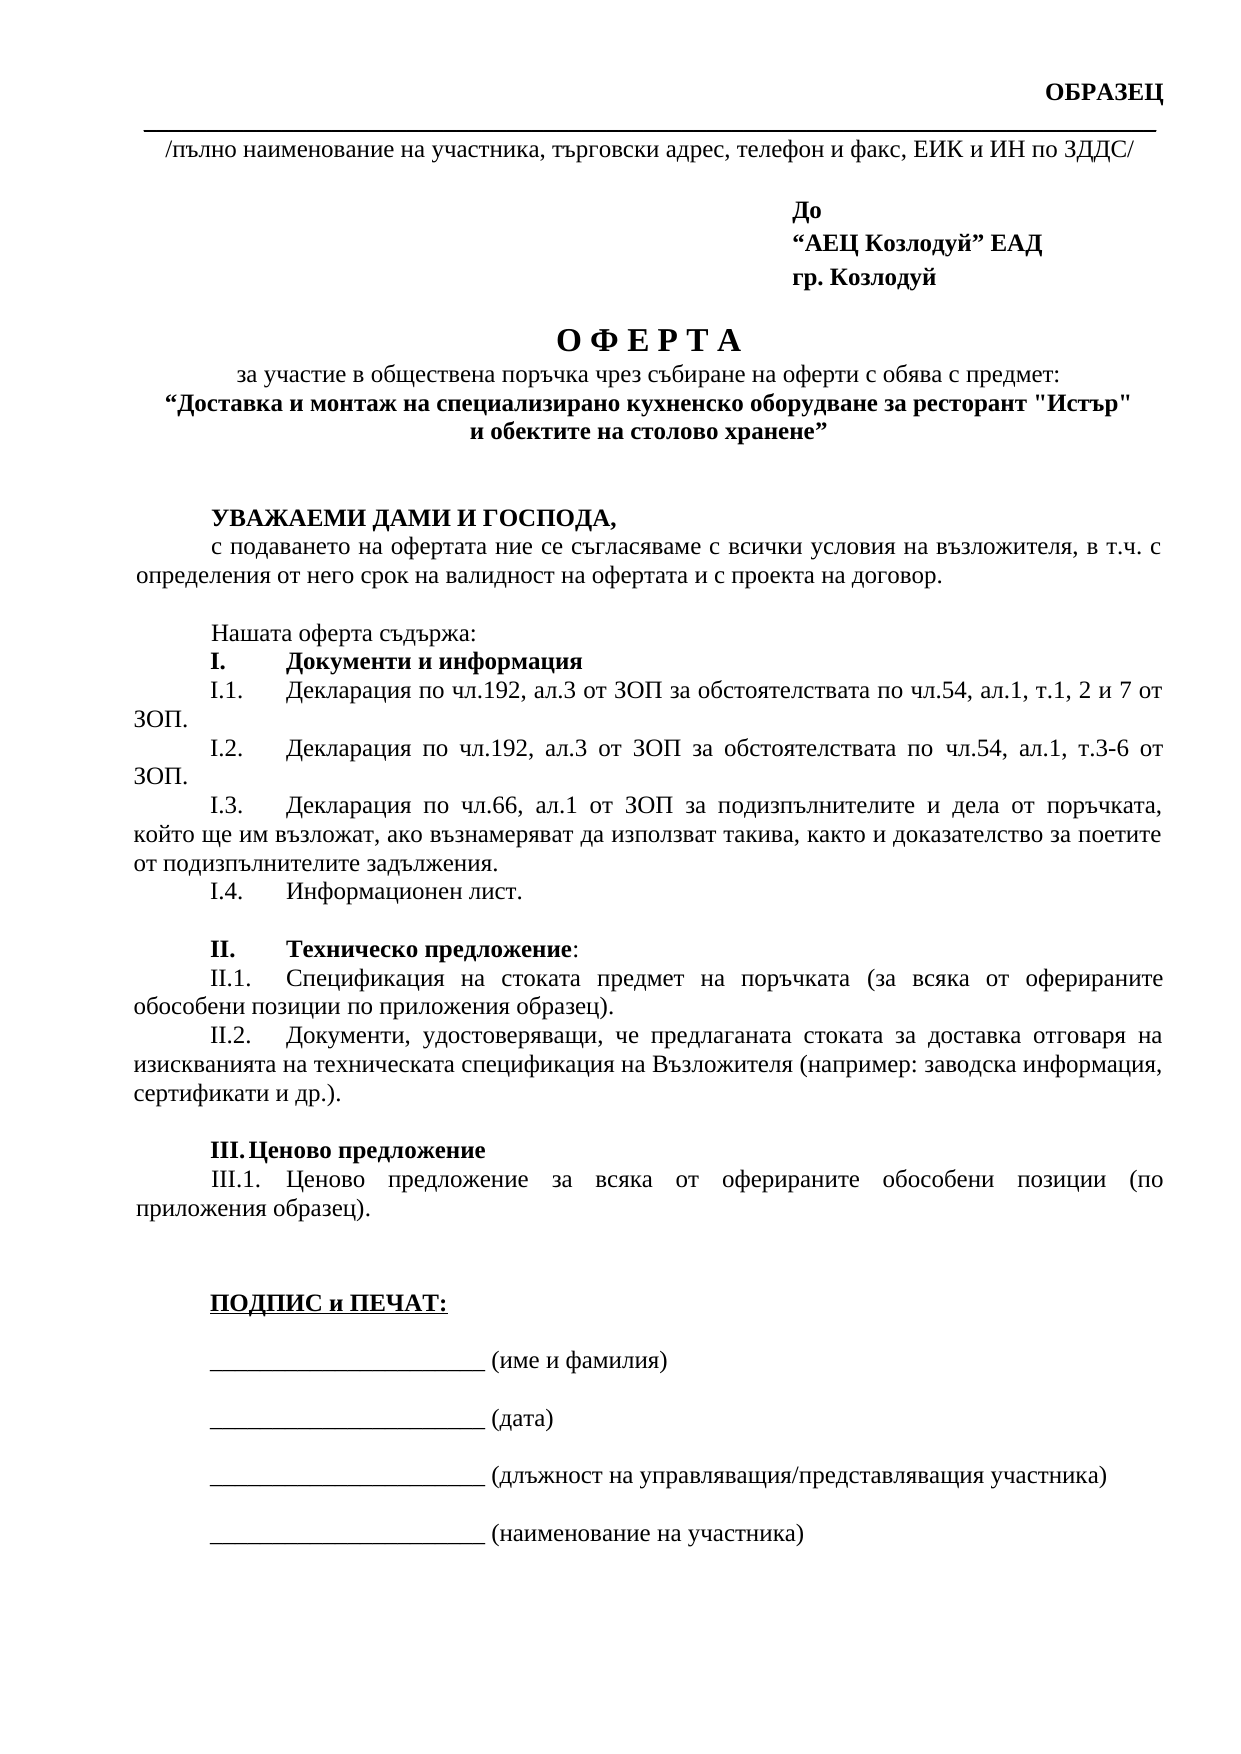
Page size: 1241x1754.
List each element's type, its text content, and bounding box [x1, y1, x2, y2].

subtitle ОБРАЗЕЦ [136, 77, 1163, 106]
subtitle /пълно наименование на участника, търговски адрес, телефон и факс, ЕИК и ИН по ЗДДС/ [136, 134, 1163, 163]
text ______________________ (длъжност на управляващия/представляващия участника) [136, 1461, 1163, 1489]
text и обектите на столово хранене” [133, 416, 1163, 445]
text I.4. Информационен лист. [133, 876, 1163, 905]
text II. Техническо предложение: [133, 934, 1163, 963]
text II.1. Спецификация на стоката предмет на поръчката (за всяка от оферираните обособени позиции по приложения образец). [133, 963, 1163, 1020]
text О Ф Е Р Т А [133, 321, 1163, 359]
subtitle “АЕЦ Козлодуй” ЕАД [136, 225, 1163, 258]
text ПОДПИС и ПЕЧАТ: [136, 1288, 1163, 1317]
text с подаването на офертата ние се съгласяваме с всички условия на възложителя, в т.ч. с определения от него срок на валидност на офертата и с проекта на договор. [136, 531, 1163, 589]
subtitle До [717, 192, 1163, 225]
list Документи и информация [133, 646, 1163, 675]
text за участие в обществена поръчка чрез събиране на оферти с обява с предмет: [133, 359, 1163, 388]
text ______________________ (наименование на участника) [136, 1518, 1163, 1547]
text Нашата оферта съдържа: [136, 618, 1163, 646]
text “Доставка и монтаж на специализирано кухненско оборудване за ресторант "Истър" [133, 388, 1163, 416]
subtitle гр. Козлодуй [136, 258, 1163, 292]
text УВАЖАЕМИ ДАМИ И ГОСПОДА, [136, 503, 1163, 531]
text ______________________ (дата) [136, 1403, 1163, 1432]
subtitle _________________________________________________________________________________ [136, 106, 1163, 134]
text II.2. Документи, удостоверяващи, че предлаганата стоката за доставка отговаря на изискванията на техническата спецификация на Възложителя (например: заводска информация, сертификати и др.). [133, 1020, 1163, 1106]
text .1. Ценово предложение за всяка от оферираните обособени позиции (по приложения образец). [136, 1164, 1163, 1221]
text I.3. Декларация по чл.66, ал.1 от ЗОП за подизпълнителите и дела от поръчката, който ще им възложат, ако възнамеряват да използват такива, както и доказателство за поетите от подизпълнителите задължения. [133, 790, 1163, 876]
text I.1. Декларация по чл.192, ал.3 от ЗОП за обстоятелствата по чл.54, ал.1, т.1, 2 и 7 от ЗОП. [133, 675, 1163, 733]
text I.2. Декларация по чл.192, ал.3 от ЗОП за обстоятелствата по чл.54, ал.1, т.3-6 от ЗОП. [133, 733, 1163, 790]
list Ценово предложение [133, 1135, 1163, 1164]
text ______________________ (име и фамилия) [136, 1346, 1163, 1374]
